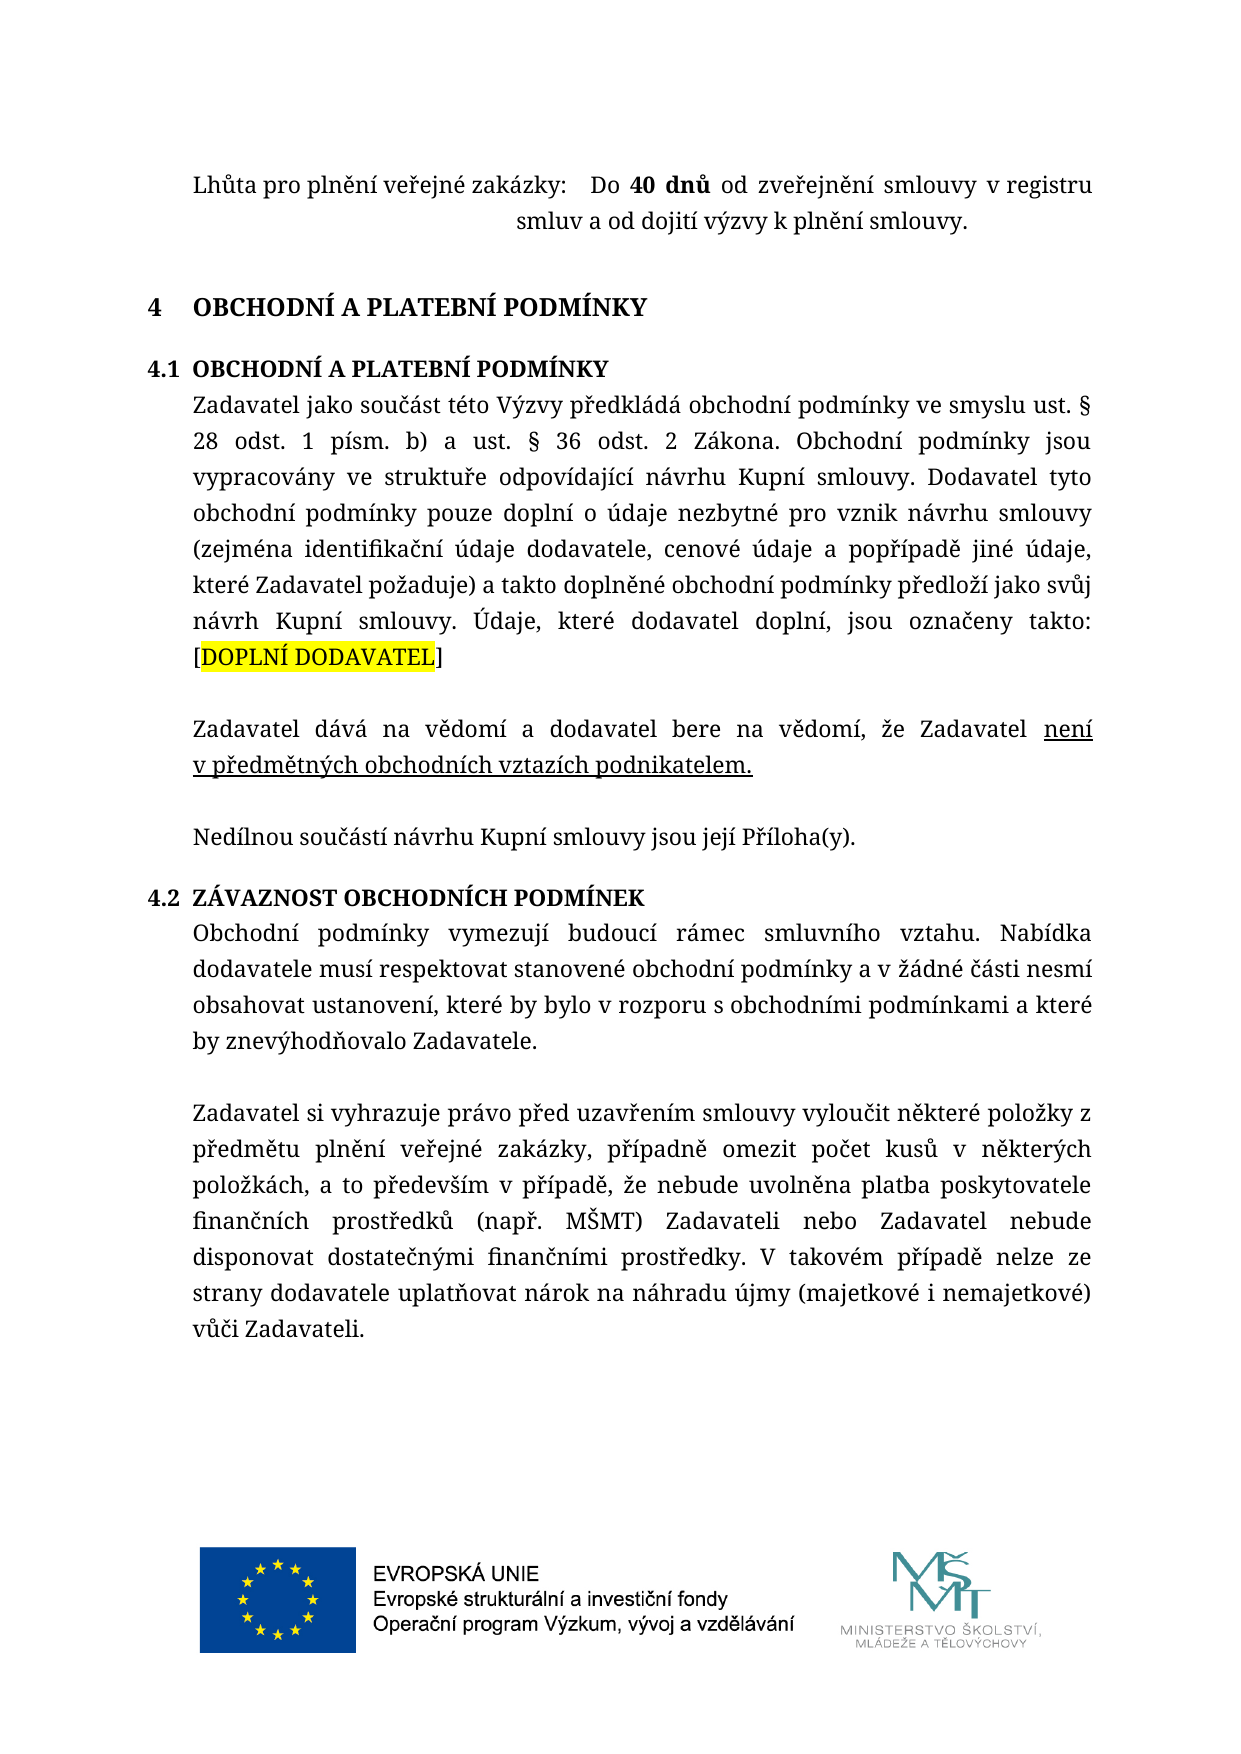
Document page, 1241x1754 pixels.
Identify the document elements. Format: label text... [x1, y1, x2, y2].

text Obchodní podmínky vymezují budoucí rámec smluvního vztahu. Nabídka dodavatele musí respektovat stanovené obchodní podmínky a v žádné části nesmí obsahovat ustanovení, které by bylo v rozporu s obchodními podmínkami a které by znevýhodňovalo Zadavatele. [192, 917, 1093, 1056]
text Lhůta pro plnění veřejné zakázky: Do 40 dnů od zveřejnění smlouvy v registru smluv a od dojití výzvy k plnění smlouvy. [193, 169, 1093, 236]
text Nedílnou součástí návrhu Kupní smlouvy jsou její Příloha(y). [193, 821, 1093, 852]
subtitle OBCHODNÍ A PLATEBNÍ PODMÍNKY [148, 289, 1093, 323]
text Zadavatel si vyhrazuje právo před uzavřením smlouvy vyloučit některé položky z předmětu plnění veřejné zakázky, případně omezit počet kusů v některých položkách, a to především v případě, že nebude uvolněna platba poskytovatele finančních prostředků (např. MŠMT) Zadavateli nebo Zadavatel nebude disponovat dostatečnými finančními prostředky. V takovém případě nelze ze strany dodavatele uplatňovat nárok na náhradu újmy (majetkové i nemajetkové) vůči Zadavateli. [192, 1097, 1093, 1344]
text Zadavatel dává na vědomí a dodavatel bere na vědomí, že Zadavatel není v předmětných obchodních vztazích podnikatelem. [193, 713, 1093, 780]
picture [147, 1495, 1093, 1705]
subtitle ZÁVAZNOST OBCHODNÍCH PODMÍNEK [148, 881, 1093, 913]
text Zadavatel jako součást této Výzvy předkládá obchodní podmínky ve smyslu ust. § 28 odst. 1 písm. b) a ust. § 36 odst. 2 Zákona. Obchodní podmínky jsou vypracovány ve struktuře odpovídající návrhu Kupní smlouvy. Dodavatel tyto obchodní podmínky pouze doplní o údaje nezbytné pro vznik návrhu smlouvy (zejména identifikační údaje dodavatele, cenové údaje a popřípadě jiné údaje, které Zadavatel požaduje) a takto doplněné obchodní podmínky předloží jako svůj návrh Kupní smlouvy. Údaje, které dodavatel doplní, jsou označeny takto: [DOPLNÍ DODAVATEL] [193, 389, 1093, 672]
subtitle OBCHODNÍ A PLATEBNÍ PODMÍNKY [147, 353, 1093, 384]
